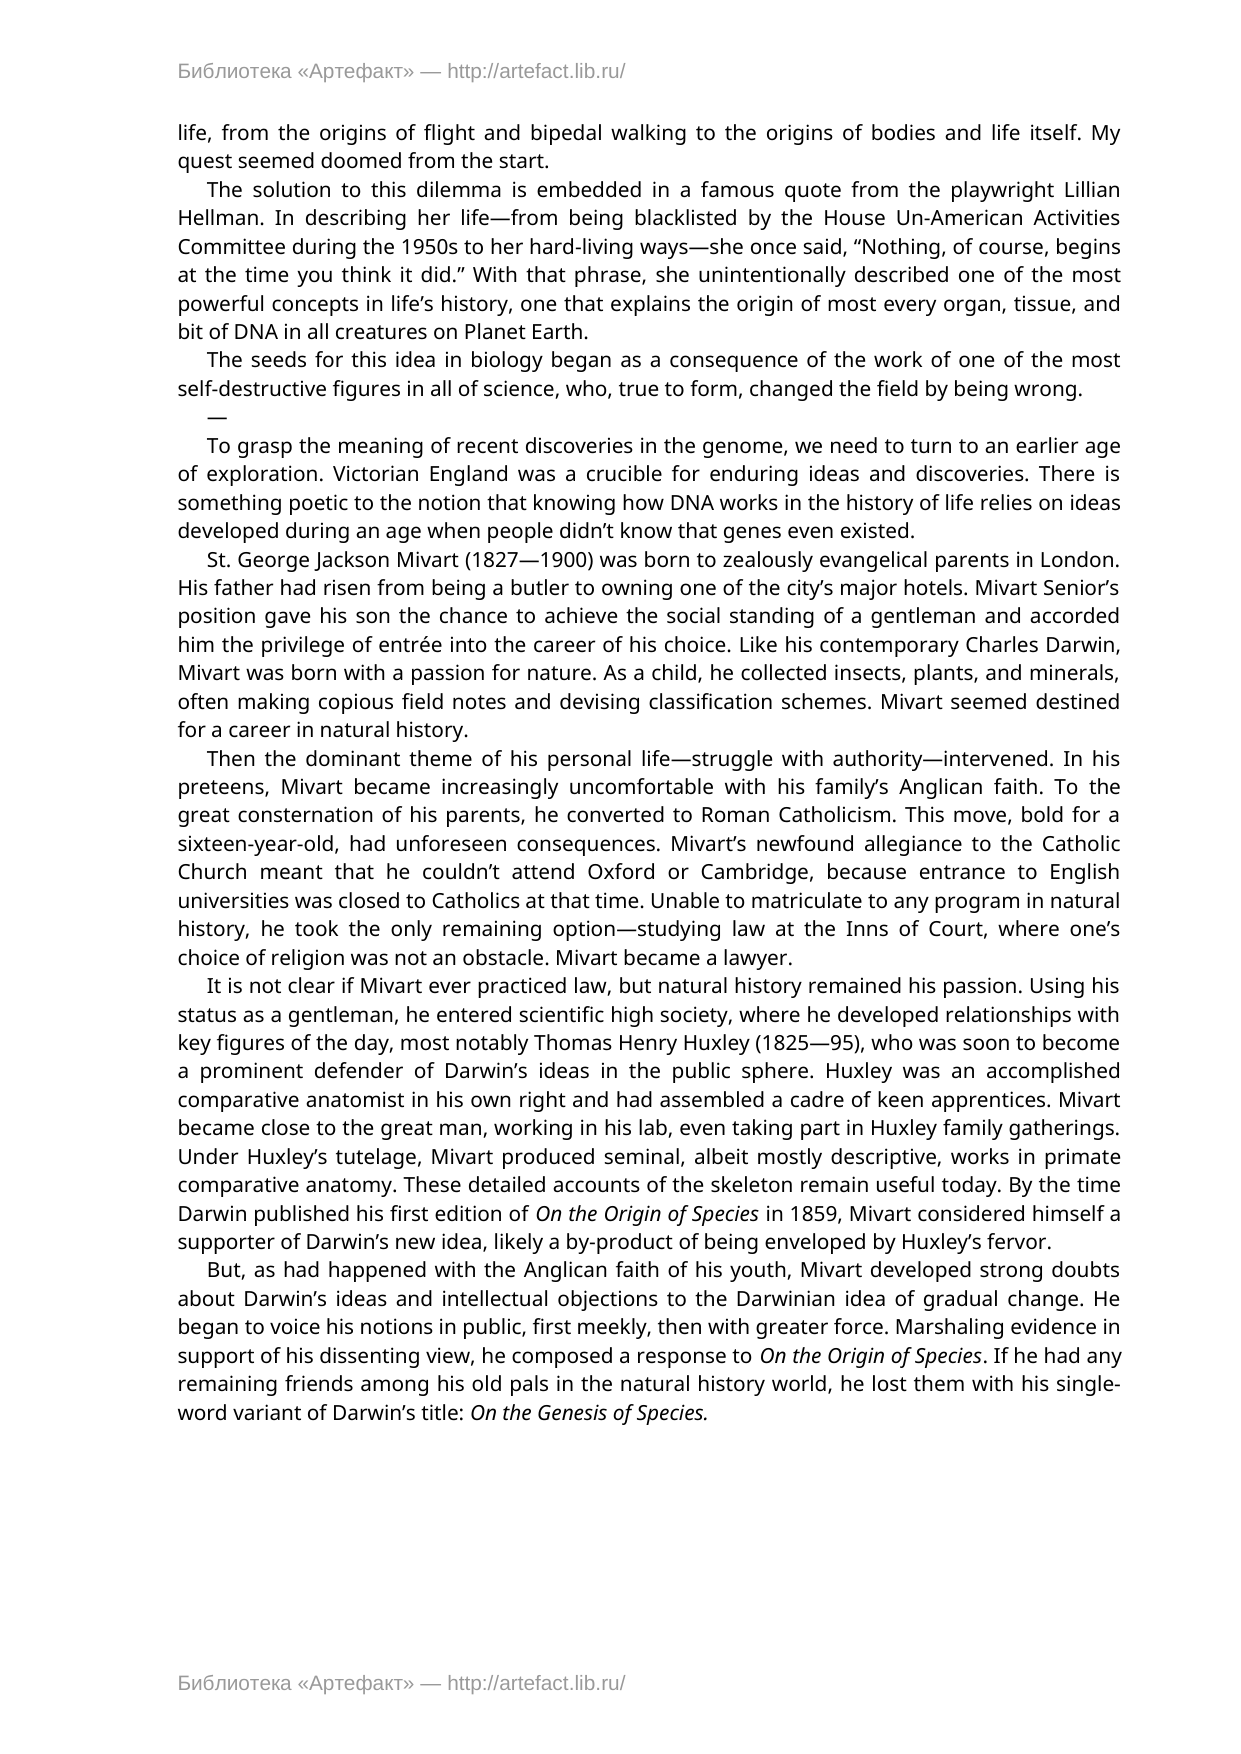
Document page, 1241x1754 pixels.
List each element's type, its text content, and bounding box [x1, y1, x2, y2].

text It is not clear if Mivart ever practiced law, but natural history remained his passion. Using his status as a gentleman, he entered scientific high society, where he developed relationships with key figures of the day, most notably Thomas Henry Huxley (1825—95), who was soon to become a prominent defender of Darwin’s ideas in the public sphere. Huxley was an accomplished comparative anatomist in his own right and had assembled a cadre of keen apprentices. Mivart became close to the great man, working in his lab, even taking part in Huxley family gatherings. Under Huxley’s tutelage, Mivart produced seminal, albeit mostly descriptive, works in primate comparative anatomy. These detailed accounts of the skeleton remain useful today. By the time Darwin published his first edition of On the Origin of Species in 1859, Mivart considered himself a supporter of Darwin’s new idea, likely a by-product of being enveloped by Huxley’s fervor. [177, 971, 1122, 1256]
text The solution to this dilemma is embedded in a famous quote from the playwright Lillian Hellman. In describing her life—from being blacklisted by the House Un-American Activities Committee during the 1950s to her hard-living ways—she once said, “Nothing, of course, begins at the time you think it did.” With that phrase, she unintentionally described one of the most powerful concepts in life’s history, one that explains the origin of most every organ, tissue, and bit of DNA in all creatures on Planet Earth. [177, 175, 1122, 346]
text To grasp the meaning of recent discoveries in the genome, we need to turn to an earlier age of exploration. Victorian England was a crucible for enduring ideas and discoveries. There is something poetic to the notion that knowing how DNA works in the history of life relies on ideas developed during an age when people didn’t know that genes even existed. [177, 431, 1122, 545]
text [177, 118, 1122, 175]
text The seeds for this idea in biology began as a consequence of the work of one of the most self-destructive figures in all of science, who, true to form, changed the field by being wrong. [177, 346, 1122, 402]
text Then the dominant theme of his personal life—struggle with authority—intervened. In his preteens, Mivart became increasingly uncomfortable with his family’s Anglican faith. To the great consternation of his parents, he converted to Roman Catholicism. This move, bold for a sixteen-year-old, had unforeseen consequences. Mivart’s newfound allegiance to the Catholic Church meant that he couldn’t attend Oxford or Cambridge, because entrance to English universities was closed to Catholics at that time. Unable to matriculate to any program in natural history, he took the only remaining option—studying law at the Inns of Court, where one’s choice of religion was not an obstacle. Mivart became a lawyer. [177, 744, 1122, 971]
text St. George Jackson Mivart (1827—1900) was born to zealously evangelical parents in London. His father had risen from being a butler to owning one of the city’s major hotels. Mivart Senior’s position gave his son the chance to achieve the social standing of a gentleman and accorded him the privilege of entrée into the career of his choice. Like his contemporary Charles Darwin, Mivart was born with a passion for nature. As a child, he collected insects, plants, and minerals, often making copious field notes and devising classification schemes. Mivart seemed destined for a career in natural history. [177, 545, 1122, 744]
text — [177, 402, 1122, 431]
text But, as had happened with the Anglican faith of his youth, Mivart developed strong doubts about Darwin’s ideas and intellectual objections to the Darwinian idea of gradual change. He began to voice his notions in public, first meekly, then with greater force. Marshaling evidence in support of his dissenting view, he composed a response to On the Origin of Species. If he had any remaining friends among his old pals in the natural history world, he lost them with his single-word variant of Darwin’s title: On the Genesis of Species. [177, 1256, 1122, 1426]
